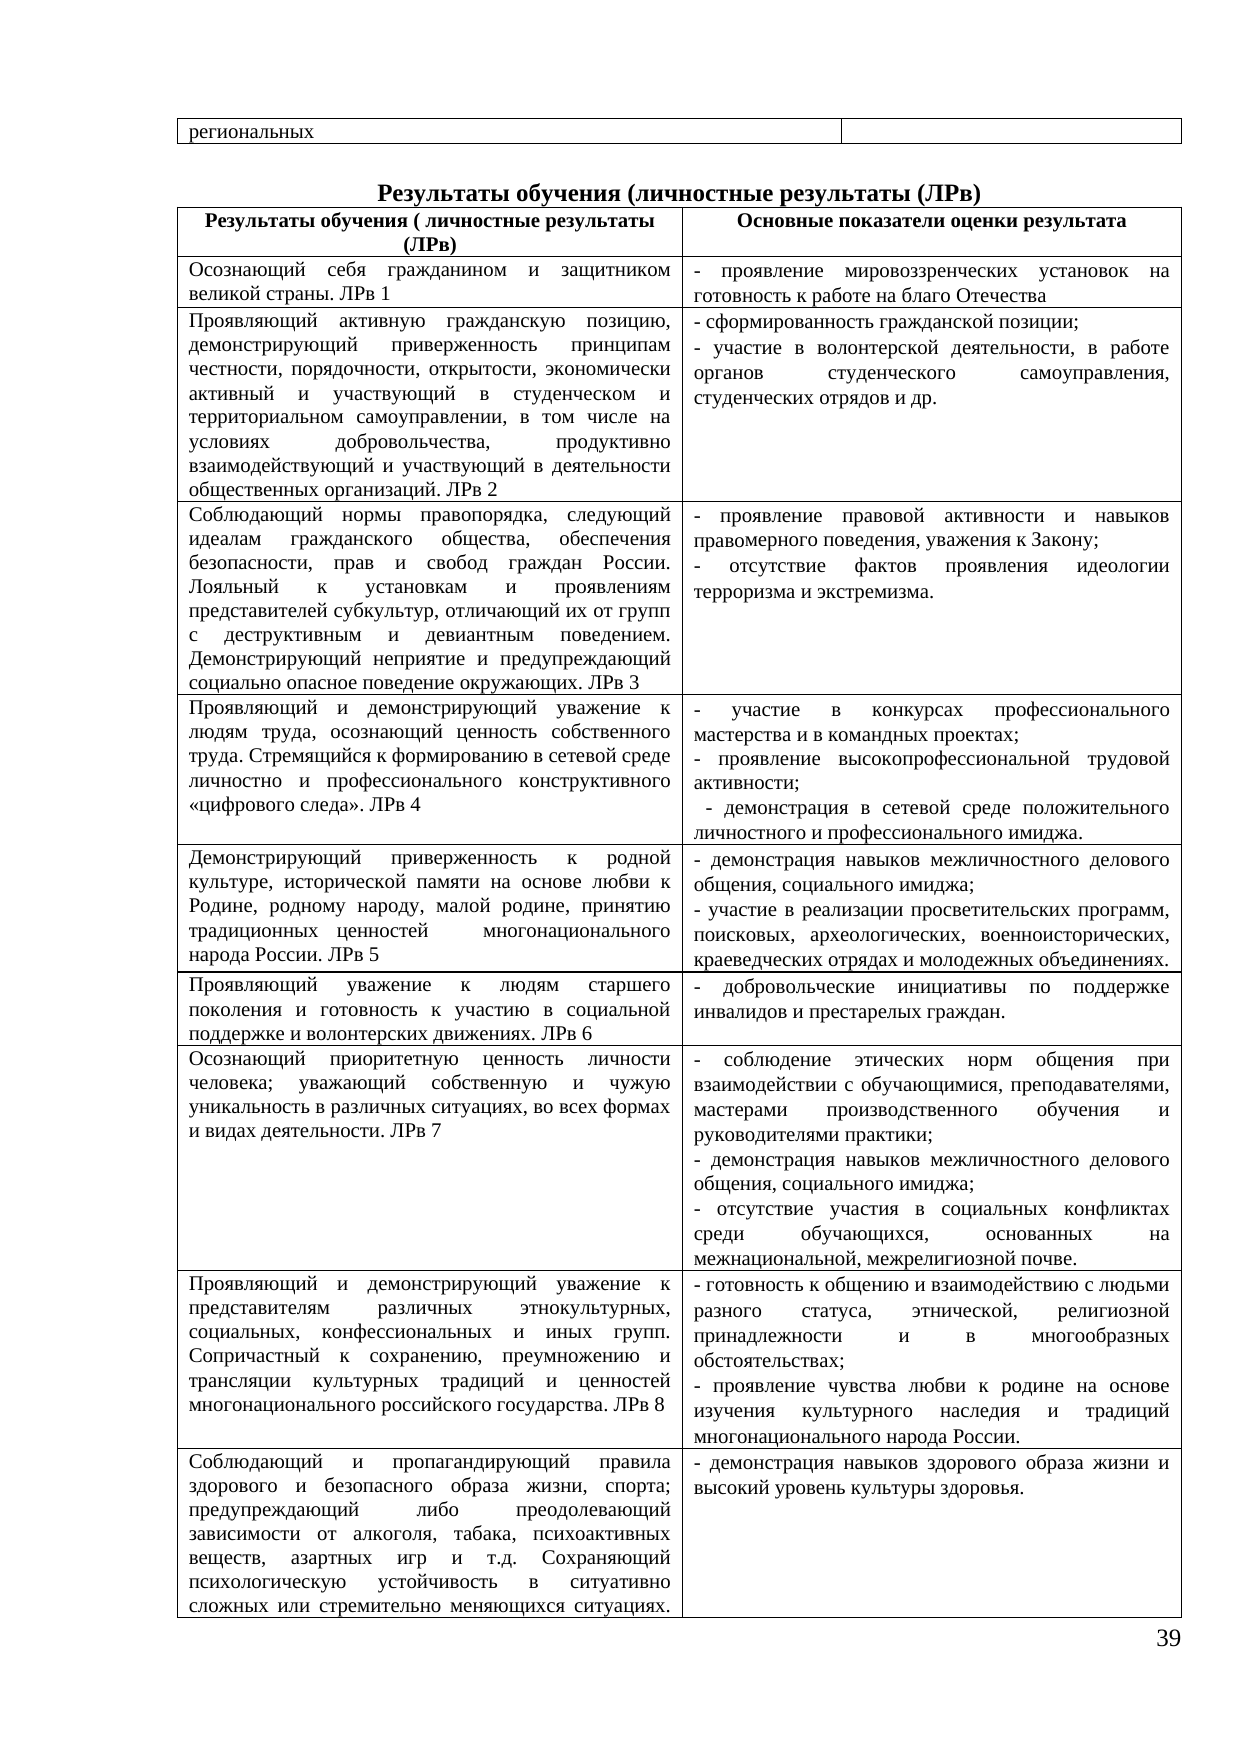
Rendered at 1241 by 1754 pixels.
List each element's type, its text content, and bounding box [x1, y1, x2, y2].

table_cell - проявление мировоззренческих установок на готовность к работе на благо Отечества [683, 257, 1181, 307]
table_cell - добровольческие инициативы по поддержке инвалидов и престарелых граждан. [683, 973, 1181, 1044]
table_cell - участие в конкурсах профессионального мастерства и в командных проектах; - проявление высокопрофессиональной трудовой активности; - демонстрация в сетевой среде положительного личностного и профессионального имиджа. [683, 695, 1181, 844]
table_cell Проявляющий и демонстрирующий уважение к людям труда, осознающий ценность собственного труда. Стремящийся к формированию в сетевой среде личностно и профессионального конструктивного «цифрового следа». ЛРв 4 [178, 695, 682, 844]
table_cell Проявляющий уважение к людям старшего поколения и готовность к участию в социальной поддержке и волонтерских движениях. ЛРв 6 [178, 973, 682, 1044]
table_cell - сформированность гражданской позиции; - участие в волонтерской деятельности, в работе органов студенческого самоуправления, студенческих отрядов и др. [683, 308, 1181, 501]
table_cell - соблюдение этических норм общения при взаимодействии с обучающимися, преподавателями, мастерами производственного обучения и руководителями практики; - демонстрация навыков межличностного делового общения, социального имиджа; - отсутствие участия в социальных конфликтах среди обучающихся, основанных на межнациональной, межрелигиозной почве. [683, 1046, 1181, 1270]
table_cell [842, 119, 1181, 143]
text Результаты обучения (личностные результаты (ЛРв) [177, 178, 1181, 207]
table_cell - проявление правовой активности и навыков правомерного поведения, уважения к Закону; - отсутствие фактов проявления идеологии терроризма и экстремизма. [683, 502, 1181, 694]
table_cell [178, 119, 841, 143]
table_header Результаты обучения ( личностные результаты (ЛРв) [178, 208, 682, 256]
table_cell Проявляющий и демонстрирующий уважение к представителям различных этнокультурных, социальных, конфессиональных и иных групп. Сопричастный к сохранению, преумножению и трансляции культурных традиций и ценностей многонационального российского государства. ЛРв 8 [178, 1271, 682, 1448]
table_cell - демонстрация навыков межличностного делового общения, социального имиджа; - участие в реализации просветительских программ, поисковых, археологических, военноисторических, краеведческих отрядах и молодежных объединениях. [683, 845, 1181, 971]
table_header Основные показатели оценки результата [683, 208, 1181, 256]
table_cell Осознающий приоритетную ценность личности человека; уважающий собственную и чужую уникальность в различных ситуациях, во всех формах и видах деятельности. ЛРв 7 [178, 1046, 682, 1270]
table_cell Соблюдающий нормы правопорядка, следующий идеалам гражданского общества, обеспечения безопасности, прав и свобод граждан России. Лояльный к установкам и проявлениям представителей субкультур, отличающий их от групп с деструктивным и девиантным поведением. Демонстрирующий неприятие и предупреждающий социально опасное поведение окружающих. ЛРв 3 [178, 502, 682, 694]
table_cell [683, 1449, 1181, 1617]
table_cell Осознающий себя гражданином и защитником великой страны. ЛРв 1 [178, 257, 682, 307]
table_cell - готовность к общению и взаимодействию с людьми разного статуса, этнической, религиозной принадлежности и в многообразных обстоятельствах; - проявление чувства любви к родине на основе изучения культурного наследия и традиций многонационального народа России. [683, 1271, 1181, 1448]
table_cell Демонстрирующий приверженность к родной культуре, исторической памяти на основе любви к Родине, родному народу, малой родине, принятию традиционных ценностей многонационального народа России. ЛРв 5 [178, 845, 682, 971]
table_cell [178, 1449, 682, 1617]
table_cell Проявляющий активную гражданскую позицию, демонстрирующий приверженность принципам честности, порядочности, открытости, экономически активный и участвующий в студенческом и территориальном самоуправлении, в том числе на условиях добровольчества, продуктивно взаимодействующий и участвующий в деятельности общественных организаций. ЛРв 2 [178, 308, 682, 501]
